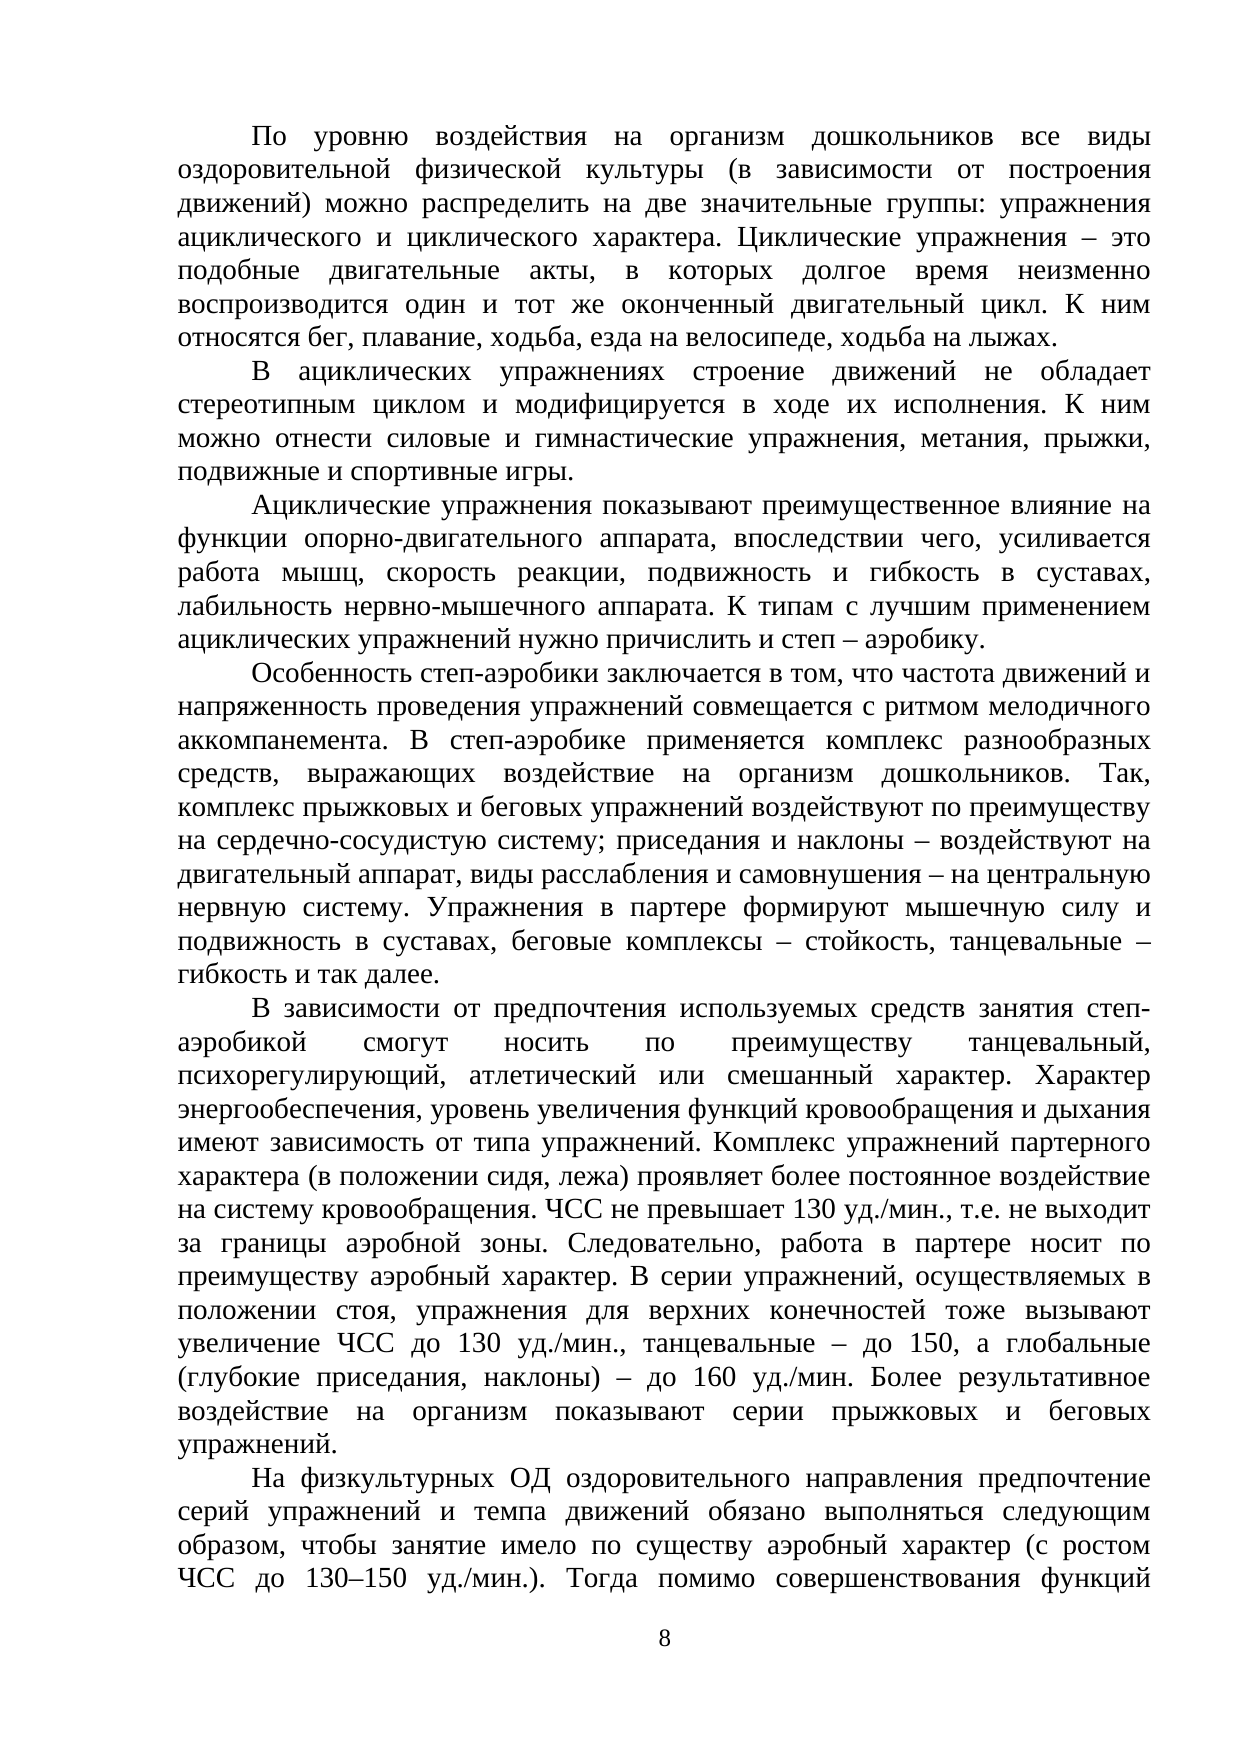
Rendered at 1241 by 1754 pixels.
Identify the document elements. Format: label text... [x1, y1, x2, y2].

text В ациклических упражнениях строение движений не обладает стереотипным циклом и модифицируется в ходе их исполнения. К ним можно отнести силовые и гимнастические упражнения, метания, прыжки, подвижные и спортивные игры. [177, 353, 1152, 487]
text В зависимости от предпочтения используемых средств занятия степ-аэробикой смогут носить по преимуществу танцевальный, психорегулирующий, атлетический или смешанный характер. Характер энергообеспечения, уровень увеличения функций кровообращения и дыхания имеют зависимость от типа упражнений. Комплекс упражнений партерного характера (в положении сидя, лежа) проявляет более постоянное воздействие на систему кровообращения. ЧСС не превышает 130 уд./мин., т.е. не выходит за границы аэробной зоны. Следовательно, работа в партере носит по преимуществу аэробный характер. В серии упражнений, осуществляемых в положении стоя, упражнения для верхних конечностей тоже вызывают увеличение ЧСС до 130 уд./мин., танцевальные – до 150, а глобальные (глубокие приседания, наклоны) – до 160 уд./мин. Более результативное воздействие на организм показывают серии прыжковых и беговых упражнений. [177, 990, 1152, 1460]
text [177, 1460, 1152, 1594]
text Ациклические упражнения показывают преимущественное влияние на функции опорно-двигательного аппарата, впоследствии чего, усиливается работа мышц, скорость реакции, подвижность и гибкость в суставах, лабильность нервно-мышечного аппарата. К типам с лучшим применением ациклических упражнений нужно причислить и степ – аэробику. [177, 487, 1152, 655]
text По уровню воздействия на организм дошкольников все виды оздоровительной физической культуры (в зависимости от построения движений) можно распределить на две значительные группы: упражнения ациклического и циклического характера. Циклические упражнения – это подобные двигательные акты, в которых долгое время неизменно воспроизводится один и тот же оконченный двигательный цикл. К ним относятся бег, плавание, ходьба, езда на велосипеде, ходьба на лыжах. [177, 118, 1152, 353]
text Особенность степ-аэробики заключается в том, что частота движений и напряженность проведения упражнений совмещается с ритмом мелодичного аккомпанемента. В степ-аэробике применяется комплекс разнообразных средств, выражающих воздействие на организм дошкольников. Так, комплекс прыжковых и беговых упражнений воздействуют по преимуществу на сердечно-сосудистую систему; приседания и наклоны – воздействуют на двигательный аппарат, виды расслабления и самовнушения – на центральную нервную систему. Упражнения в партере формируют мышечную силу и подвижность в суставах, беговые комплексы – стойкость, танцевальные – гибкость и так далее. [177, 655, 1152, 990]
